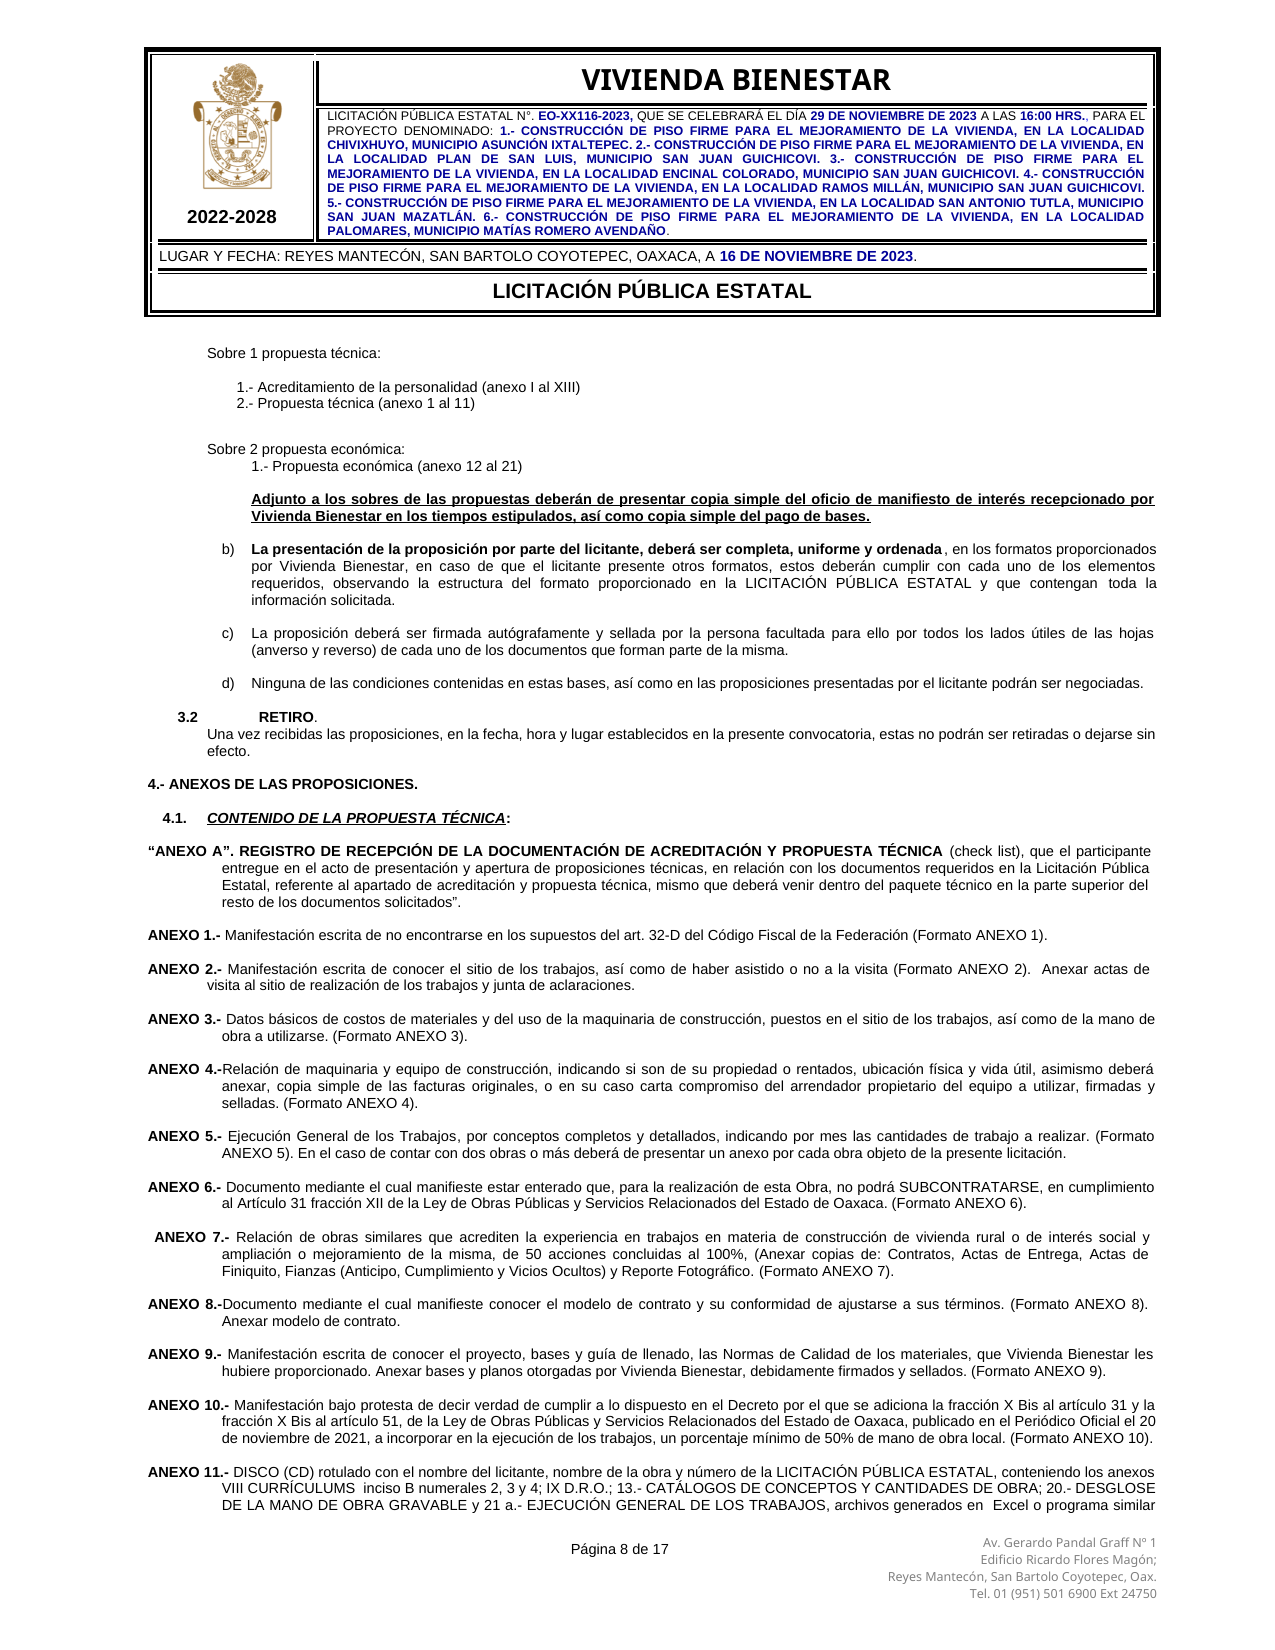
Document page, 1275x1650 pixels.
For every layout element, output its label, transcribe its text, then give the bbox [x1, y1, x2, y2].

text ANEXO 6.- Documento mediante el cual manifieste estar enterado que, para la realización de esta Obra, no podrá SUBCONTRATARSE, en cumplimiento al Artículo 31 fracción XII de la Ley de Obras Públicas y Servicios Relacionados del Estado de Oaxaca. (Formato ANEXO 6). [148, 1178, 1157, 1212]
text Sobre 2 propuesta económica: [207, 440, 1157, 457]
text 2.- Propuesta técnica (anexo 1 al 11) [236, 395, 1157, 412]
list Ninguna de las condiciones contenidas en estas bases, así como en las proposiciones presentadas por el licitante podrán ser negociadas. [222, 675, 1157, 692]
text ANEXO 5.- Ejecución General de los Trabajos, por conceptos completos y detallados, indicando por mes las cantidades de trabajo a realizar. (Formato ANEXO 5). En el caso de contar con dos obras o más deberá de presentar un anexo por cada obra objeto de la presente licitación. [148, 1128, 1157, 1162]
text ANEXO 9.- Manifestación escrita de conocer el proyecto, bases y guía de llenado, las Normas de Calidad de los materiales, que Vivienda Bienestar les hubiere proporcionado. Anexar bases y planos otorgadas por Vivienda Bienestar, debidamente firmados y sellados. (Formato ANEXO 9). [148, 1346, 1157, 1379]
text Adjunto a los sobres de las propuestas deberán de presentar copia simple del oficio de manifiesto de interés recepcionado por Vivienda Bienestar en los tiempos estipulados, así como copia simple del pago de bases. [251, 491, 1157, 524]
text ANEXO 1.- Manifestación escrita de no encontrarse en los supuestos del art. 32-D del Código Fiscal de la Federación (Formato ANEXO 1). [148, 927, 1152, 943]
list La presentación de la proposición por parte del licitante, deberá ser completa, uniforme y ordenada, en los formatos proporcionados por Vivienda Bienestar, en caso de que el licitante presente otros formatos, estos deberán cumplir con cada uno de los elementos requeridos, observando la estructura del formato proporcionado en la LICITACIÓN PÚBLICA ESTATAL y que contengan toda la información solicitada. [222, 541, 1157, 608]
text Sobre 1 propuesta técnica: [207, 345, 1157, 362]
text ANEXO 8.-Documento mediante el cual manifieste conocer el modelo de contrato y su conformidad de ajustarse a sus términos. (Formato ANEXO 8). Anexar modelo de contrato. [148, 1296, 1152, 1329]
list La proposición deberá ser firmada autógrafamente y sellada por la persona facultada para ello por todos los lados útiles de las hojas (anverso y reverso) de cada uno de los documentos que forman parte de la misma. [222, 625, 1157, 658]
text ANEXO 10.- Manifestación bajo protesta de decir verdad de cumplir a lo dispuesto en el Decreto por el que se adiciona la fracción X Bis al artículo 31 y la fracción X Bis al artículo 51, de la Ley de Obras Públicas y Servicios Relacionados del Estado de Oaxaca, publicado en el Periódico Oficial el 20 de noviembre de 2021, a incorporar en la ejecución de los trabajos, un porcentaje mínimo de 50% de mano de obra local. (Formato ANEXO 10). [148, 1396, 1157, 1447]
picture [187, 59, 285, 188]
text Una vez recibidas las proposiciones, en la fecha, hora y lugar establecidos en la presente convocatoria, estas no podrán ser retiradas o dejarse sin efecto. [207, 726, 1157, 759]
list CONTENIDO DE LA PROPUESTA TÉCNICA: [162, 809, 1152, 826]
text 1.- Acreditamiento de la personalidad (anexo I al XIII) [236, 378, 1157, 395]
list RETIRO. [177, 709, 1157, 726]
text “ANEXO A”. REGISTRO DE RECEPCIÓN DE LA DOCUMENTACIÓN DE ACREDITACIÓN Y PROPUESTA TÉCNICA (check list), que el participante entregue en el acto de presentación y apertura de proposiciones técnicas, en relación con los documentos requeridos en la Licitación Pública Estatal, referente al apartado de acreditación y propuesta técnica, mismo que deberá venir dentro del paquete técnico en la parte superior del resto de los documentos solicitados”. [148, 843, 1152, 910]
text ANEXO 3.- Datos básicos de costos de materiales y del uso de la maquinaria de construcción, puestos en el sitio de los trabajos, así como de la mano de obra a utilizarse. (Formato ANEXO 3). [148, 1011, 1157, 1044]
text 1.- Propuesta económica (anexo 12 al 21) [251, 457, 1157, 474]
text 4.- ANEXOS DE LAS PROPOSICIONES. [148, 776, 1275, 793]
text ANEXO 7.- Relación de obras similares que acrediten la experiencia en trabajos en materia de construcción de vivienda rural o de interés social y ampliación o mejoramiento de la misma, de 50 acciones concluidas al 100%, (Anexar copias de: Contratos, Actas de Entrega, Actas de Finiquito, Fianzas (Anticipo, Cumplimiento y Vicios Ocultos) y Reporte Fotográfico. (Formato ANEXO 7). [148, 1229, 1152, 1279]
text ANEXO 4.-Relación de maquinaria y equipo de construcción, indicando si son de su propiedad o rentados, ubicación física y vida útil, asimismo deberá anexar, copia simple de las facturas originales, o en su caso carta compromiso del arrendador propietario del equipo a utilizar, firmadas y selladas. (Formato ANEXO 4). [148, 1061, 1157, 1111]
text ANEXO 2.- Manifestación escrita de conocer el sitio de los trabajos, así como de haber asistido o no a la visita (Formato ANEXO 2). Anexar actas de visita al sitio de realización de los trabajos y junta de aclaraciones. [148, 960, 1152, 994]
